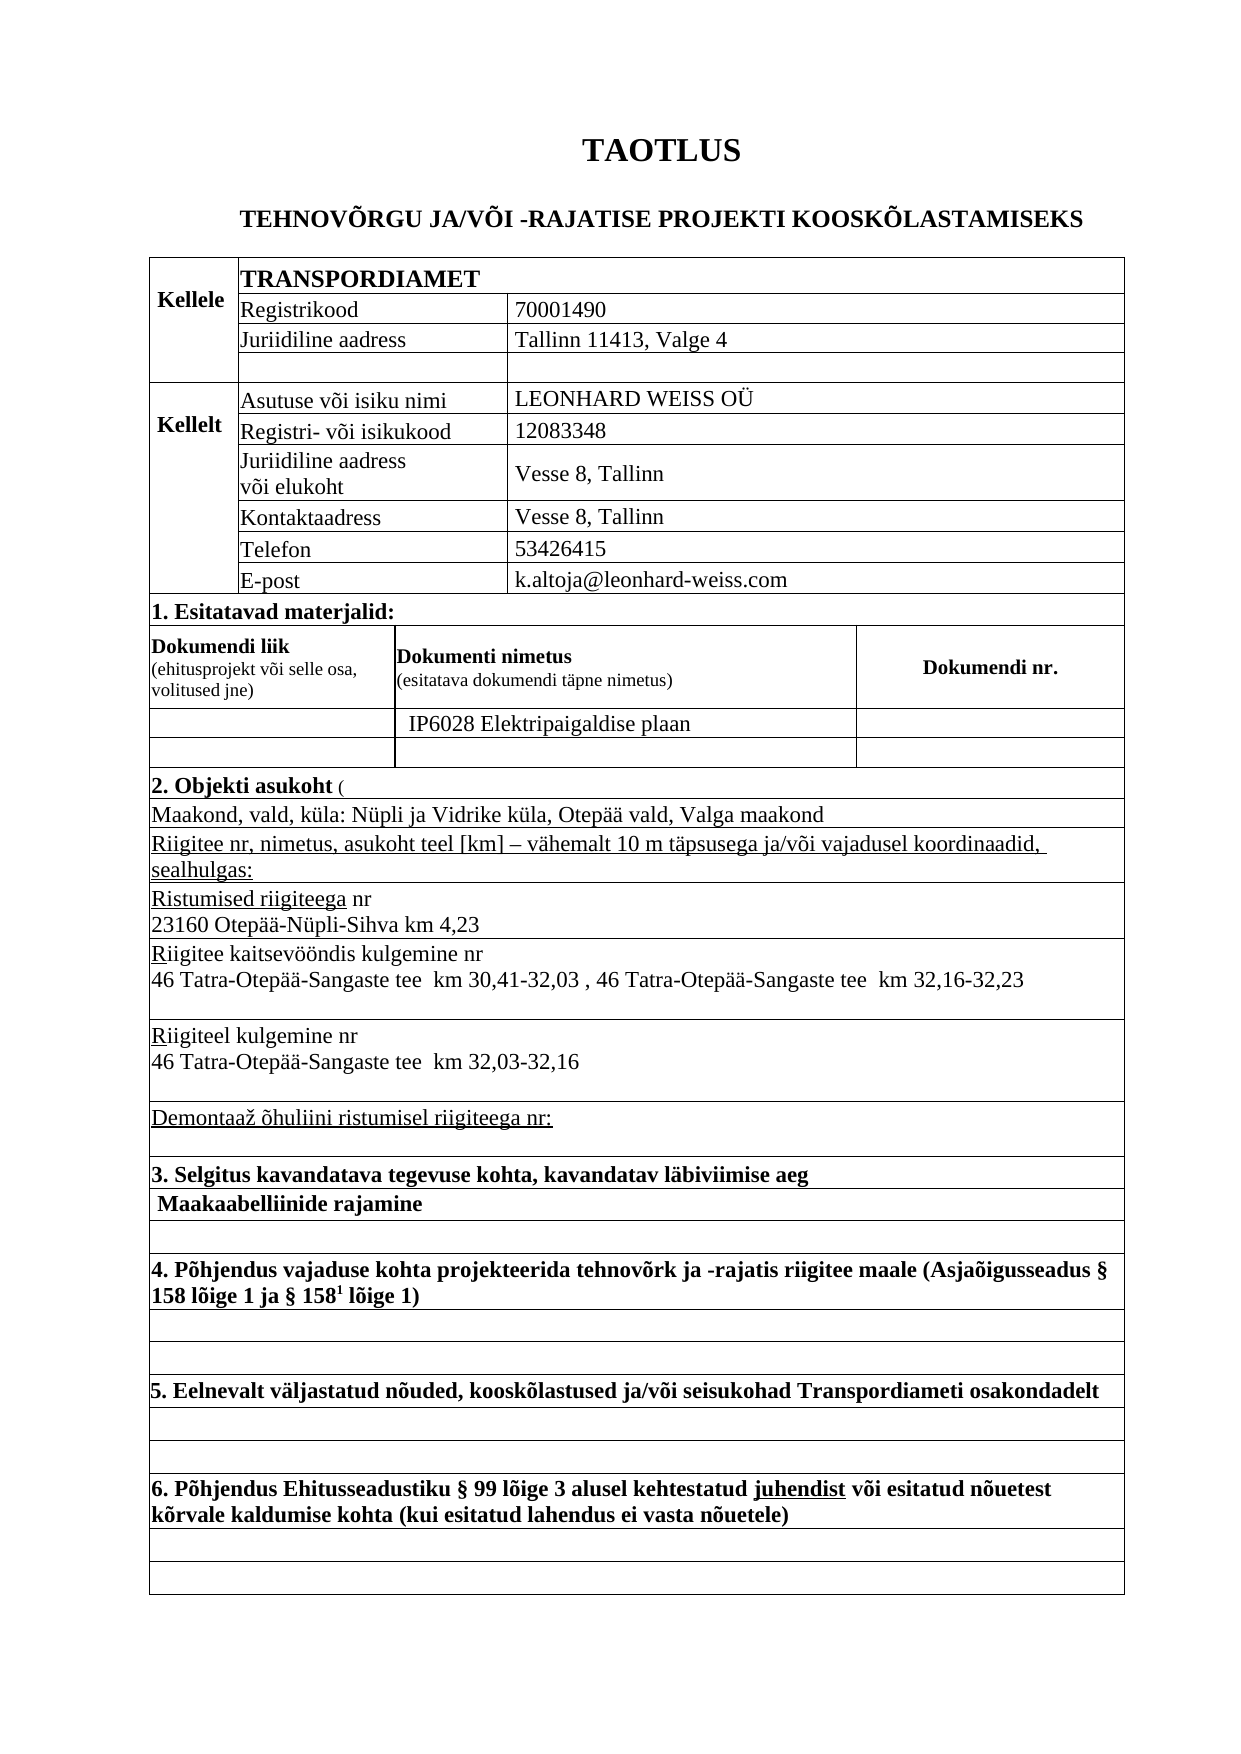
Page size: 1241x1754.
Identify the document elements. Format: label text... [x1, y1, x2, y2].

table_cell Riigitee kaitsevööndis kulgemine nr 46 Tatra-Otepää-Sangaste tee km 30,41-32,03 , 46 Tatra-Otepää-Sangaste tee km 32,16-32,23 [150, 939, 1124, 1019]
table_cell [857, 738, 1124, 767]
table_cell Registrikood [239, 294, 507, 322]
table_cell [150, 1221, 1124, 1253]
table_cell Demontaaž õhuliini ristumisel riigiteega nr: [150, 1102, 1124, 1156]
table_cell Tallinn 11413, Valge 4 [508, 324, 1124, 352]
table_cell [150, 738, 394, 767]
table_cell Riigiteel kulgemine nr 46 Tatra-Otepää-Sangaste tee km 32,03-32,16 [150, 1020, 1124, 1101]
table_cell [150, 709, 394, 737]
table_cell 6. Põhjendus Ehitusseadustiku § 99 lõige 3 alusel kehtestatud juhendist või esitatud nõuetest kõrvale kaldumise kohta (kui esitatud lahendus ei vasta nõuetele) [150, 1474, 1124, 1528]
text TEHNOVÕRGU JA/VÕI -RAJATISE PROJEKTI KOOSKÕLASTAMISEKS [177, 204, 1146, 233]
table_cell 5. Eelnevalt väljastatud nõuded, kooskõlastused ja/või seisukohad Transpordiameti osakondadelt [150, 1375, 1124, 1407]
table_cell Kontaktaadress [239, 501, 507, 531]
table_cell [396, 738, 856, 767]
table_cell 53426415 [508, 532, 1124, 562]
table_cell [508, 353, 1124, 382]
table_cell 12083348 [508, 414, 1124, 444]
table_cell E-post [239, 563, 507, 593]
table_cell Riigitee nr, nimetus, asukoht teel [km] – vähemalt 10 m täpsusega ja/või vajadusel koordinaadid, sealhulgas: [150, 828, 1124, 882]
text TAOTLUS [177, 130, 1146, 168]
table_cell Juriidiline aadress või elukoht [239, 445, 507, 499]
table_cell 4. Põhjendus vajaduse kohta projekteerida tehnovõrk ja -rajatis riigitee maale (Asjaõigusseadus § 158 lõige 1 ja § 1581 lõige 1) [150, 1254, 1124, 1308]
table_cell Maakaabelliinide rajamine [150, 1189, 1124, 1220]
table_cell Kellelt [150, 383, 238, 593]
table_cell [857, 709, 1124, 737]
table_cell [150, 1310, 1124, 1341]
table_cell Registri- või isikukood [239, 414, 507, 444]
table_cell [150, 1441, 1124, 1472]
table_cell 1. Esitatavad materjalid: [150, 594, 1124, 624]
table_cell 70001490 [508, 294, 1124, 322]
table_cell Dokumendi nr. [857, 626, 1124, 707]
table_cell [150, 1408, 1124, 1440]
table_cell [239, 353, 507, 382]
table_cell LEONHARD WEISS OÜ [508, 383, 1124, 413]
table_cell [150, 1342, 1124, 1374]
table_header Kellele [150, 258, 238, 382]
table_cell Ristumised riigiteega nr 23160 Otepää-Nüpli-Sihva km 4,23 [150, 883, 1124, 938]
table_cell 2. Objekti asukoht ( [150, 768, 1124, 798]
table_header TRANSPORDIAMET [239, 258, 1124, 293]
table_cell [150, 1562, 1124, 1593]
table_cell 3. Selgitus kavandatava tegevuse kohta, kavandatav läbiviimise aeg [150, 1157, 1124, 1187]
table_cell IP6028 Elektripaigaldise plaan [396, 709, 856, 737]
table_cell Asutuse või isiku nimi [239, 383, 507, 413]
table_cell Dokumendi liik (ehitusprojekt või selle osa, volitused jne) [150, 626, 394, 707]
table_cell k.altoja@leonhard-weiss.com [508, 563, 1124, 593]
table_cell Maakond, vald, küla: Nüpli ja Vidrike küla, Otepää vald, Valga maakond [150, 799, 1124, 827]
table_cell [150, 1529, 1124, 1561]
table_cell Dokumenti nimetus (esitatava dokumendi täpne nimetus) [396, 626, 856, 707]
table_cell Juriidiline aadress [239, 324, 507, 352]
table_cell Telefon [239, 532, 507, 562]
table_cell Vesse 8, Tallinn [508, 445, 1124, 499]
table_cell Vesse 8, Tallinn [508, 501, 1124, 531]
